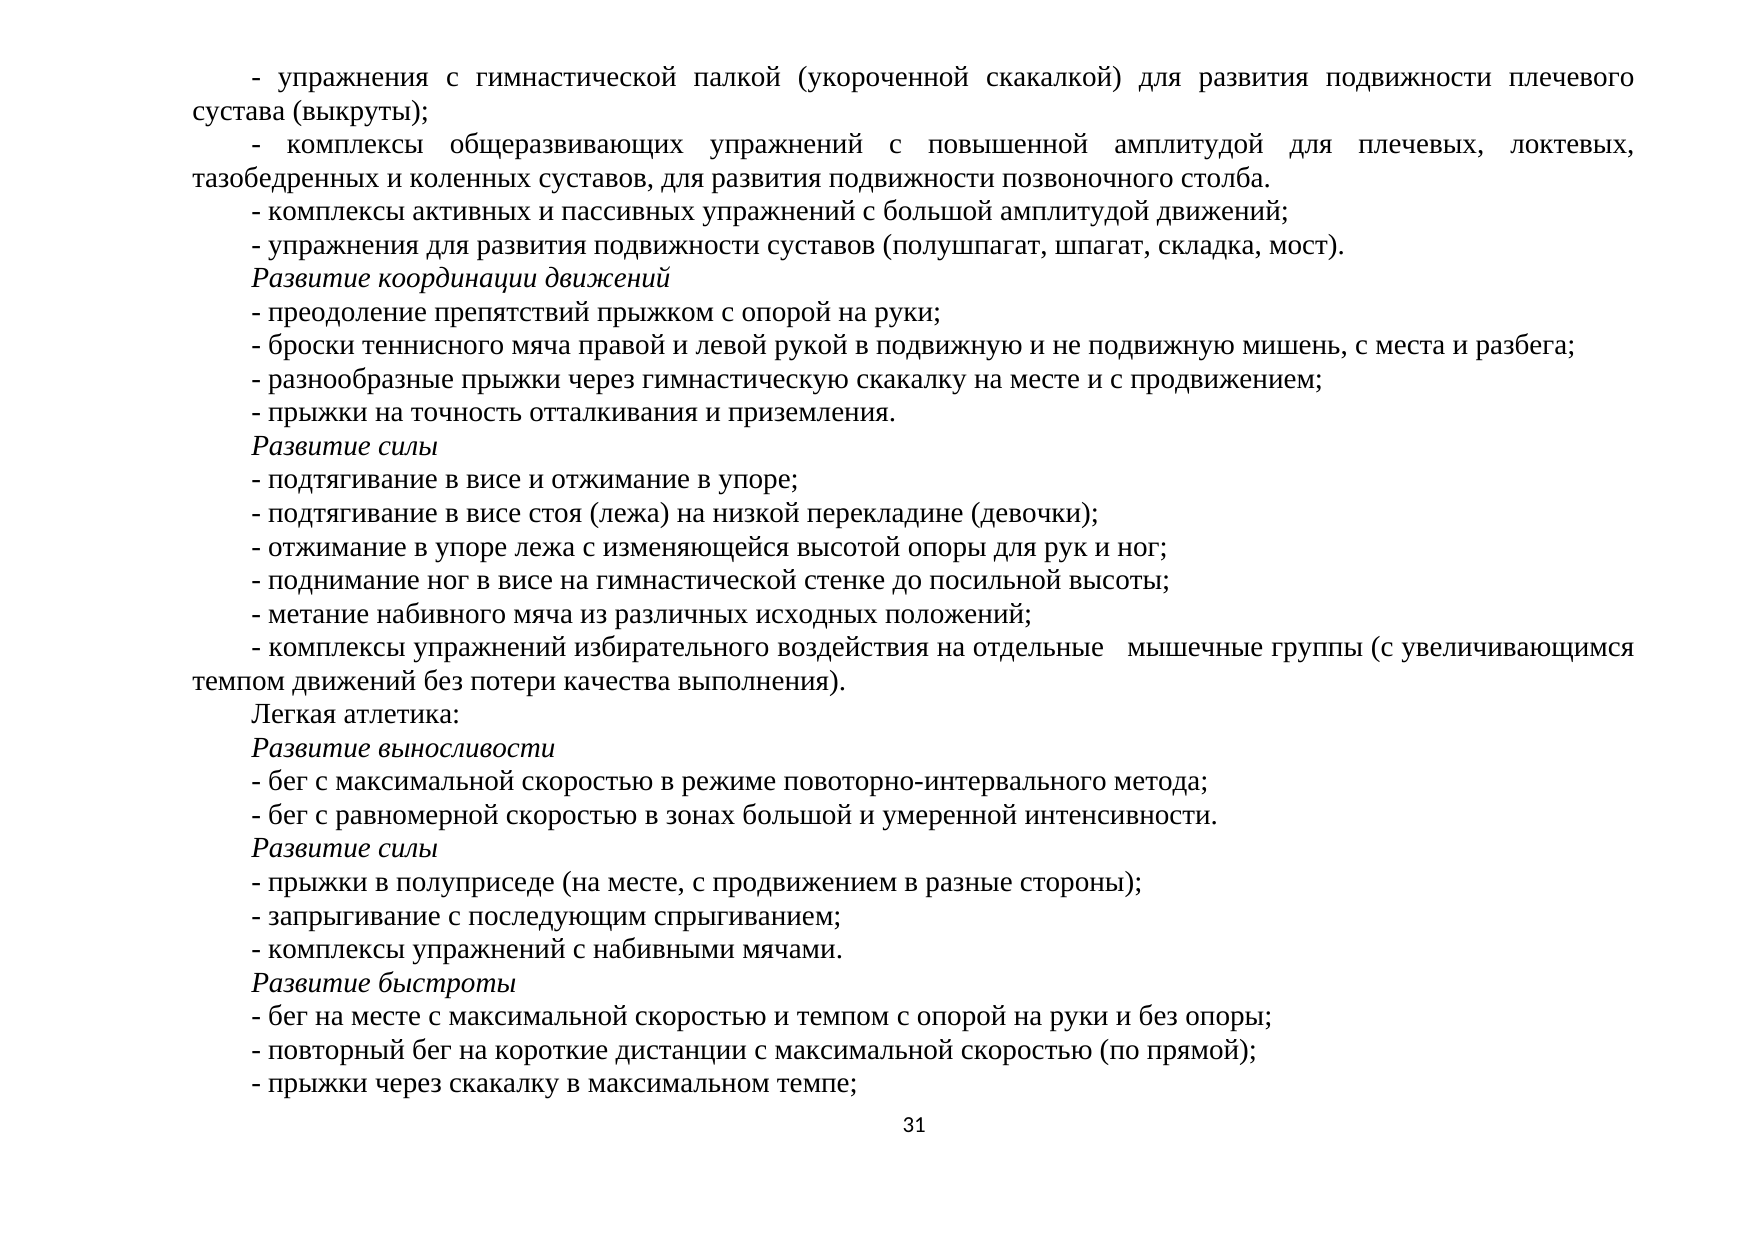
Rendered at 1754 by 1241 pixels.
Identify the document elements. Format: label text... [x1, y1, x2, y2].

text - запрыгивание с последующим спрыгиванием; [192, 898, 1636, 931]
text - отжимание в упоре лежа с изменяющейся высотой опоры для рук и ног; [192, 529, 1636, 562]
text - упражнения для развития подвижности суставов (полушпагат, шпагат, складка, мост). [192, 227, 1636, 260]
text Развитие выносливости [192, 730, 1636, 763]
text - прыжки в полуприседе (на месте, с продвижением в разные стороны); [192, 864, 1636, 898]
text - комплексы активных и пассивных упражнений с большой амплитудой движений; [192, 193, 1636, 227]
text - поднимание ног в висе на гимнастической стенке до посильной высоты; [192, 562, 1636, 596]
text Развитие силы [192, 428, 1636, 462]
text Легкая атлетика: [192, 696, 1636, 730]
text - комплексы упражнений с набивными мячами. [192, 931, 1636, 965]
text Развитие быстроты [192, 965, 1636, 998]
text - преодоление препятствий прыжком с опорой на руки; [192, 294, 1636, 327]
text - броски теннисного мяча правой и левой рукой в подвижную и не подвижную мишень, с места и разбега; [192, 327, 1636, 361]
text - повторный бег на короткие дистанции с максимальной скоростью (по прямой); [192, 1032, 1636, 1065]
text - метание набивного мяча из различных исходных положений; [192, 596, 1636, 629]
text - бег на месте с максимальной скоростью и темпом с опорой на руки и без опоры; [192, 998, 1636, 1032]
text - бег с равномерной скоростью в зонах большой и умеренной интенсивности. [192, 797, 1636, 831]
text - упражнения с гимнастической палкой (укороченной скакалкой) для развития подвижности плечевого сустава (выкруты); [192, 59, 1636, 126]
text - бег с максимальной скоростью в режиме повоторно-интервального метода; [192, 763, 1636, 797]
text - комплексы общеразвивающих упражнений с повышенной амплитудой для плечевых, локтевых, тазобедренных и коленных суставов, для развития подвижности позвоночного столба. [192, 126, 1636, 193]
text - прыжки на точность отталкивания и приземления. [192, 394, 1636, 428]
text - подтягивание в висе и отжимание в упоре; [192, 462, 1636, 495]
text - комплексы упражнений избирательного воздействия на отдельные мышечные группы (с увеличивающимся темпом движений без потери качества выполнения). [192, 629, 1636, 696]
text - разнообразные прыжки через гимнастическую скакалку на месте и с продвижением; [192, 361, 1636, 394]
text Развитие координации движений [192, 260, 1636, 294]
text - подтягивание в висе стоя (лежа) на низкой перекладине (девочки); [192, 495, 1636, 529]
text Развитие силы [192, 831, 1636, 864]
text - прыжки через скакалку в максимальном темпе; [192, 1065, 1636, 1099]
